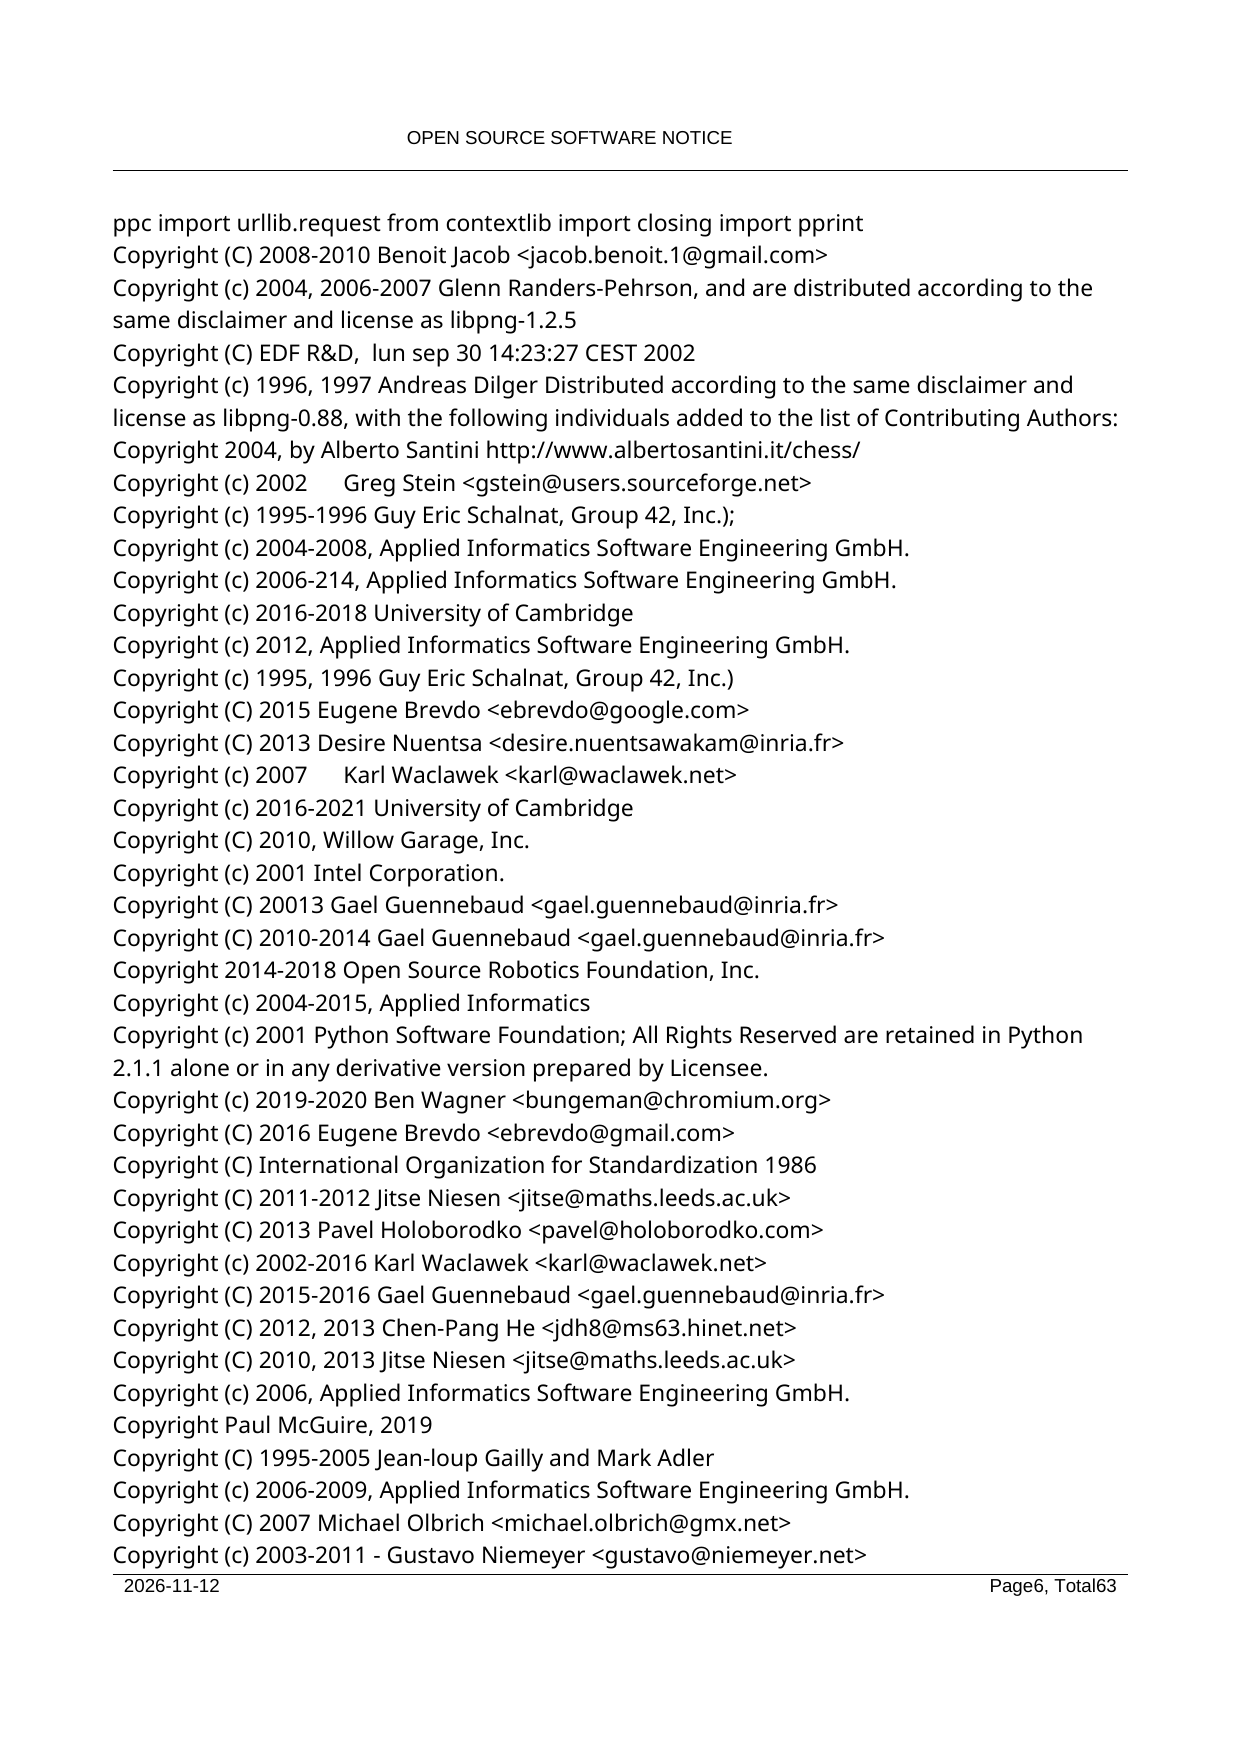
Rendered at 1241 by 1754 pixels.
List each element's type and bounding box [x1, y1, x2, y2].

text [112, 206, 1128, 1571]
